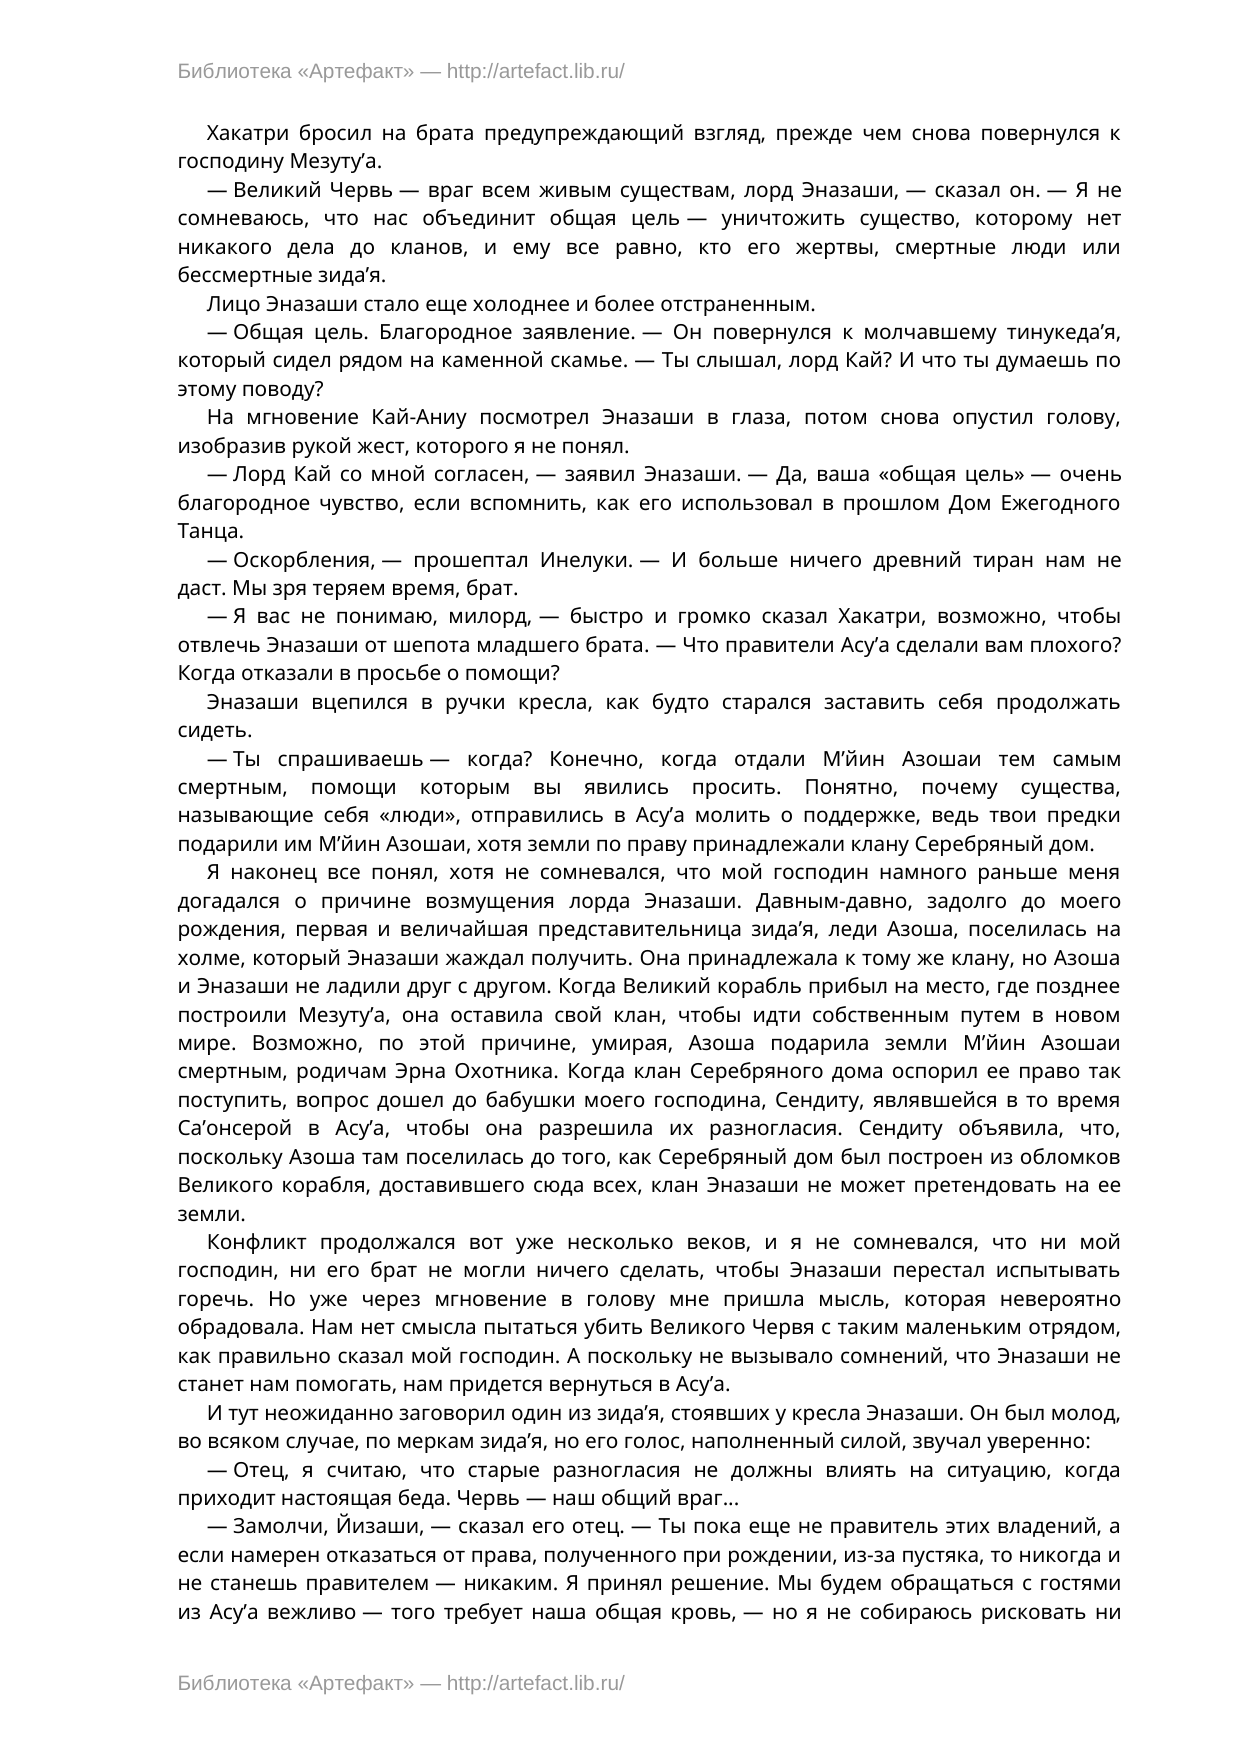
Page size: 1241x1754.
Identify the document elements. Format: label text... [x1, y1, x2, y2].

text — Лорд Кай со мной согласен, — заявил Эназаши. — Да, ваша «общая цель» — очень благородное чувство, если вспомнить, как его использовал в прошлом Дом Ежегодного Танца. [177, 459, 1122, 545]
text Лицо Эназаши стало еще холоднее и более отстраненным. [177, 289, 1122, 317]
text Эназаши вцепился в ручки кресла, как будто старался заставить себя продолжать сидеть. [177, 687, 1122, 744]
text И тут неожиданно заговорил один из зида’я, стоявших у кресла Эназаши. Он был молод, во всяком случае, по меркам зида’я, но его голос, наполненный силой, звучал уверенно: [177, 1398, 1122, 1455]
text Конфликт продолжался вот уже несколько веков, и я не сомневался, что ни мой господин, ни его брат не могли ничего сделать, чтобы Эназаши перестал испытывать горечь. Но уже через мгновение в голову мне пришла мысль, которая невероятно обрадовала. Нам нет смысла пытаться убить Великого Червя с таким маленьким отрядом, как правильно сказал мой господин. А поскольку не вызывало сомнений, что Эназаши не станет нам помогать, нам придется вернуться в Асу’а. [177, 1227, 1122, 1398]
text — Я вас не понимаю, милорд, — быстро и громко сказал Хакатри, возможно, чтобы отвлечь Эназаши от шепота младшего брата. — Что правители Асу’а сделали вам плохого? Когда отказали в просьбе о помощи? [177, 602, 1122, 687]
text На мгновение Кай-Аниу посмотрел Эназаши в глаза, потом снова опустил голову, изобразив рукой жест, которого я не понял. [177, 402, 1122, 459]
text — Отец, я считаю, что старые разногласия не должны влиять на ситуацию, когда приходит настоящая беда. Червь — наш общий враг... [177, 1455, 1122, 1512]
text Я наконец все понял, хотя не сомневался, что мой господин намного раньше меня догадался о причине возмущения лорда Эназаши. Давным-давно, задолго до моего рождения, первая и величайшая представительница зида’я, леди Азоша, поселилась на холме, который Эназаши жаждал получить. Она принадлежала к тому же клану, но Азоша и Эназаши не ладили друг с другом. Когда Великий корабль прибыл на место, где позднее построили Мезуту’а, она оставила свой клан, чтобы идти собственным путем в новом мире. Возможно, по этой причине, умирая, Азоша подарила земли М’йин Азошаи смертным, родичам Эрна Охотника. Когда клан Серебряного дома оспорил ее право так поступить, вопрос дошел до бабушки моего господина, Сендиту, являвшейся в то время Са’онсерой в Асу’а, чтобы она разрешила их разногласия. Сендиту объявила, что, поскольку Азоша там поселилась до того, как Серебряный дом был построен из обломков Великого корабля, доставившего сюда всех, клан Эназаши не может претендовать на ее земли. [177, 857, 1122, 1227]
text — Оскорбления, — прошептал Инелуки. — И больше ничего древний тиран нам не даст. Мы зря теряем время, брат. [177, 545, 1122, 602]
text — Общая цель. Благородное заявление. — Он повернулся к молчавшему тинукеда’я, который сидел рядом на каменной скамье. — Ты слышал, лорд Кай? И что ты думаешь по этому поводу? [177, 317, 1122, 402]
text — Ты спрашиваешь — когда? Конечно, когда отдали М’йин Азошаи тем самым смертным, помощи которым вы явились просить. Понятно, почему существа, называющие себя «люди», отправились в Асу’а молить о поддержке, ведь твои предки подарили им М’йин Азошаи, хотя земли по праву принадлежали клану Серебряный дом. [177, 744, 1122, 857]
text — Великий Червь — враг всем живым существам, лорд Эназаши, — сказал он. — Я не сомневаюсь, что нас объединит общая цель — уничтожить существо, которому нет никакого дела до кланов, и ему все равно, кто его жертвы, смертные люди или бессмертные зида’я. [177, 175, 1122, 289]
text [177, 1512, 1122, 1625]
text Хакатри бросил на брата предупреждающий взгляд, прежде чем снова повернулся к господину Мезуту’а. [177, 118, 1122, 175]
